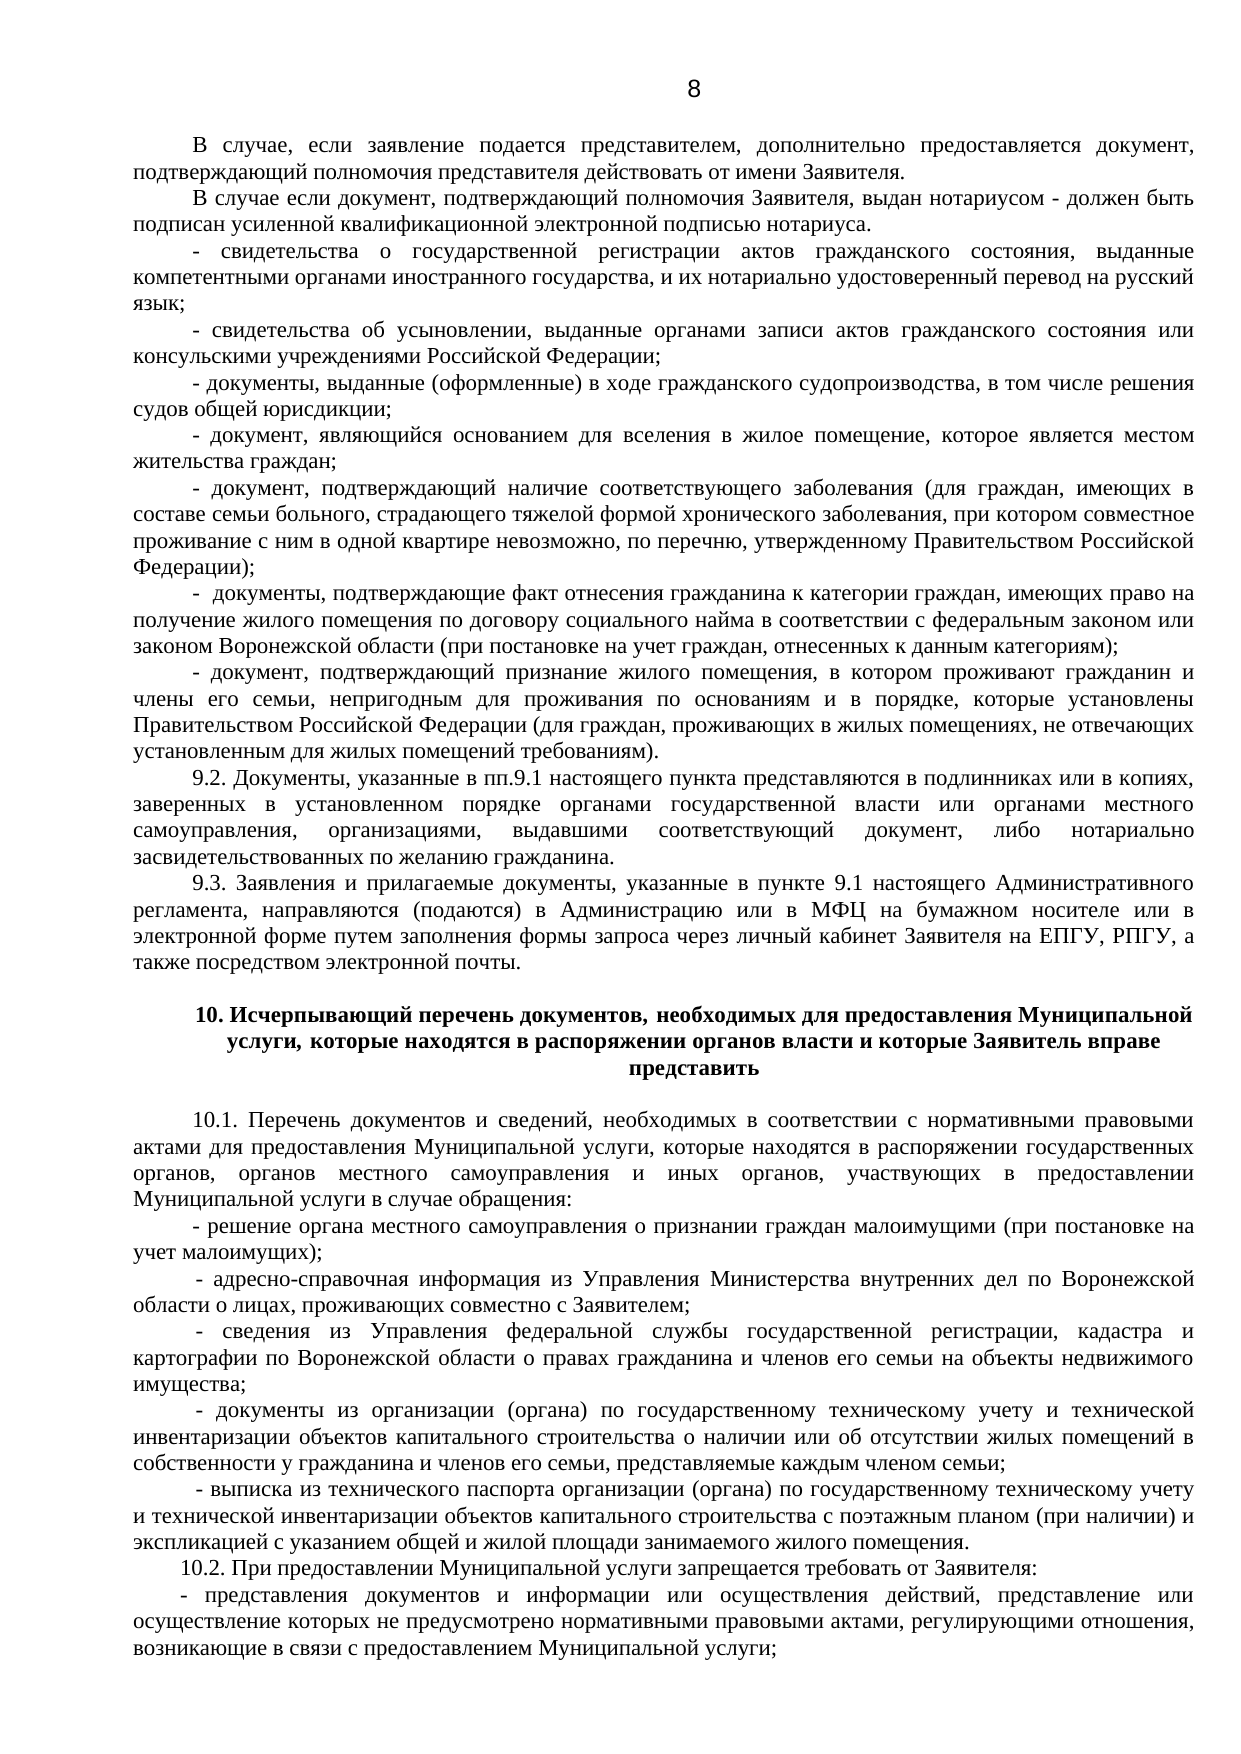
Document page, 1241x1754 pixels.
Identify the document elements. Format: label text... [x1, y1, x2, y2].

text - документы, подтверждающие факт отнесения гражданина к категории граждан, имеющих право на получение жилого помещения по договору социального найма в соответствии с федеральным законом или законом Воронежской области (при постановке на учет граждан, отнесенных к данным категориям); [133, 579, 1196, 658]
list - выписка из технического паспорта организации (органа) по государственному техническому учету и технической инвентаризации объектов капитального строительства с поэтажным планом (при наличии) и экспликацией с указанием общей и жилой площади занимаемого жилого помещения. [133, 1475, 1196, 1554]
text В случае если документ, подтверждающий полномочия Заявителя, выдан нотариусом - должен быть подписан усиленной квалификационной электронной подписью нотариуса. [133, 184, 1196, 237]
text - свидетельства о государственной регистрации актов гражданского состояния, выданные компетентными органами иностранного государства, и их нотариально удостоверенный перевод на русский язык; [133, 237, 1196, 316]
list - решение органа местного самоуправления о признании граждан малоимущими (при постановке на учет малоимущих); [133, 1212, 1196, 1264]
text - документ, подтверждающий признание жилого помещения, в котором проживают гражданин и члены его семьи, непригодным для проживания по основаниям и в порядке, которые установлены Правительством Российской Федерации (для граждан, проживающих в жилых помещениях, не отвечающих установленным для жилых помещений требованиям). [133, 658, 1196, 764]
text - документы, выданные (оформленные) в ходе гражданского судопроизводства, в том числе решения судов общей юрисдикции; [133, 368, 1196, 421]
text 10.2. При предоставлении Муниципальной услуги запрещается требовать от Заявителя: [133, 1554, 1196, 1581]
text 9.2. Документы, указанные в пп.9.1 настоящего пункта представляются в подлинниках или в копиях, заверенных в установленном порядке органами государственной власти или органами местного самоуправления, организациями, выдавшими соответствующий документ, либо нотариально засвидетельствованных по желанию гражданина. [133, 764, 1196, 869]
text 9.3. Заявления и прилагаемые документы, указанные в пункте 9.1 настоящего Административного регламента, направляются (подаются) в Администрацию или в МФЦ на бумажном носителе или в электронной форме путем заполнения формы запроса через личный кабинет Заявителя на ЕПГУ, РПГУ, а также посредством электронной почты. [133, 869, 1196, 975]
list - сведения из Управления федеральной службы государственной регистрации, кадастра и картографии по Воронежской области о правах гражданина и членов его семьи на объекты недвижимого имущества; [133, 1317, 1196, 1396]
text - документ, являющийся основанием для вселения в жилое помещение, которое является местом жительства граждан; [133, 421, 1196, 474]
text - свидетельства об усыновлении, выданные органами записи актов гражданского состояния или консульскими учреждениями Российской Федерации; [133, 316, 1196, 368]
text 10.1. Перечень документов и сведений, необходимых в соответствии с нормативными правовыми актами для предоставления Муниципальной услуги, которые находятся в распоряжении государственных органов, органов местного самоуправления и иных органов, участвующих в предоставлении Муниципальной услуги в случае обращения: [133, 1106, 1196, 1212]
text В случае, если заявление подается представителем, дополнительно предоставляется документ, подтверждающий полномочия представителя действовать от имени Заявителя. [133, 131, 1196, 184]
list - адресно-справочная информация из Управления Министерства внутренних дел по Воронежской области о лицах, проживающих совместно с Заявителем; [133, 1264, 1196, 1317]
list - документы из организации (органа) по государственному техническому учету и технической инвентаризации объектов капитального строительства о наличии или об отсутствии жилых помещений в собственности у гражданина и членов его семьи, представляемые каждым членом семьи; [133, 1396, 1196, 1475]
text - документ, подтверждающий наличие соответствующего заболевания (для граждан, имеющих в составе семьи больного, страдающего тяжелой формой хронического заболевания, при котором совместное проживание с ним в одной квартире невозможно, по перечню, утвержденному Правительством Российской Федерации); [133, 474, 1196, 579]
text - представления документов и информации или осуществления действий, представление или осуществление которых не предусмотрено нормативными правовыми актами, регулирующими отношения, возникающие в связи с предоставлением Муниципальной услуги; [133, 1581, 1196, 1660]
text 10. Исчерпывающий перечень документов, необходимых для предоставления Муниципальной услуги, которые находятся в распоряжении органов власти и которые Заявитель вправе представить [192, 1001, 1196, 1080]
